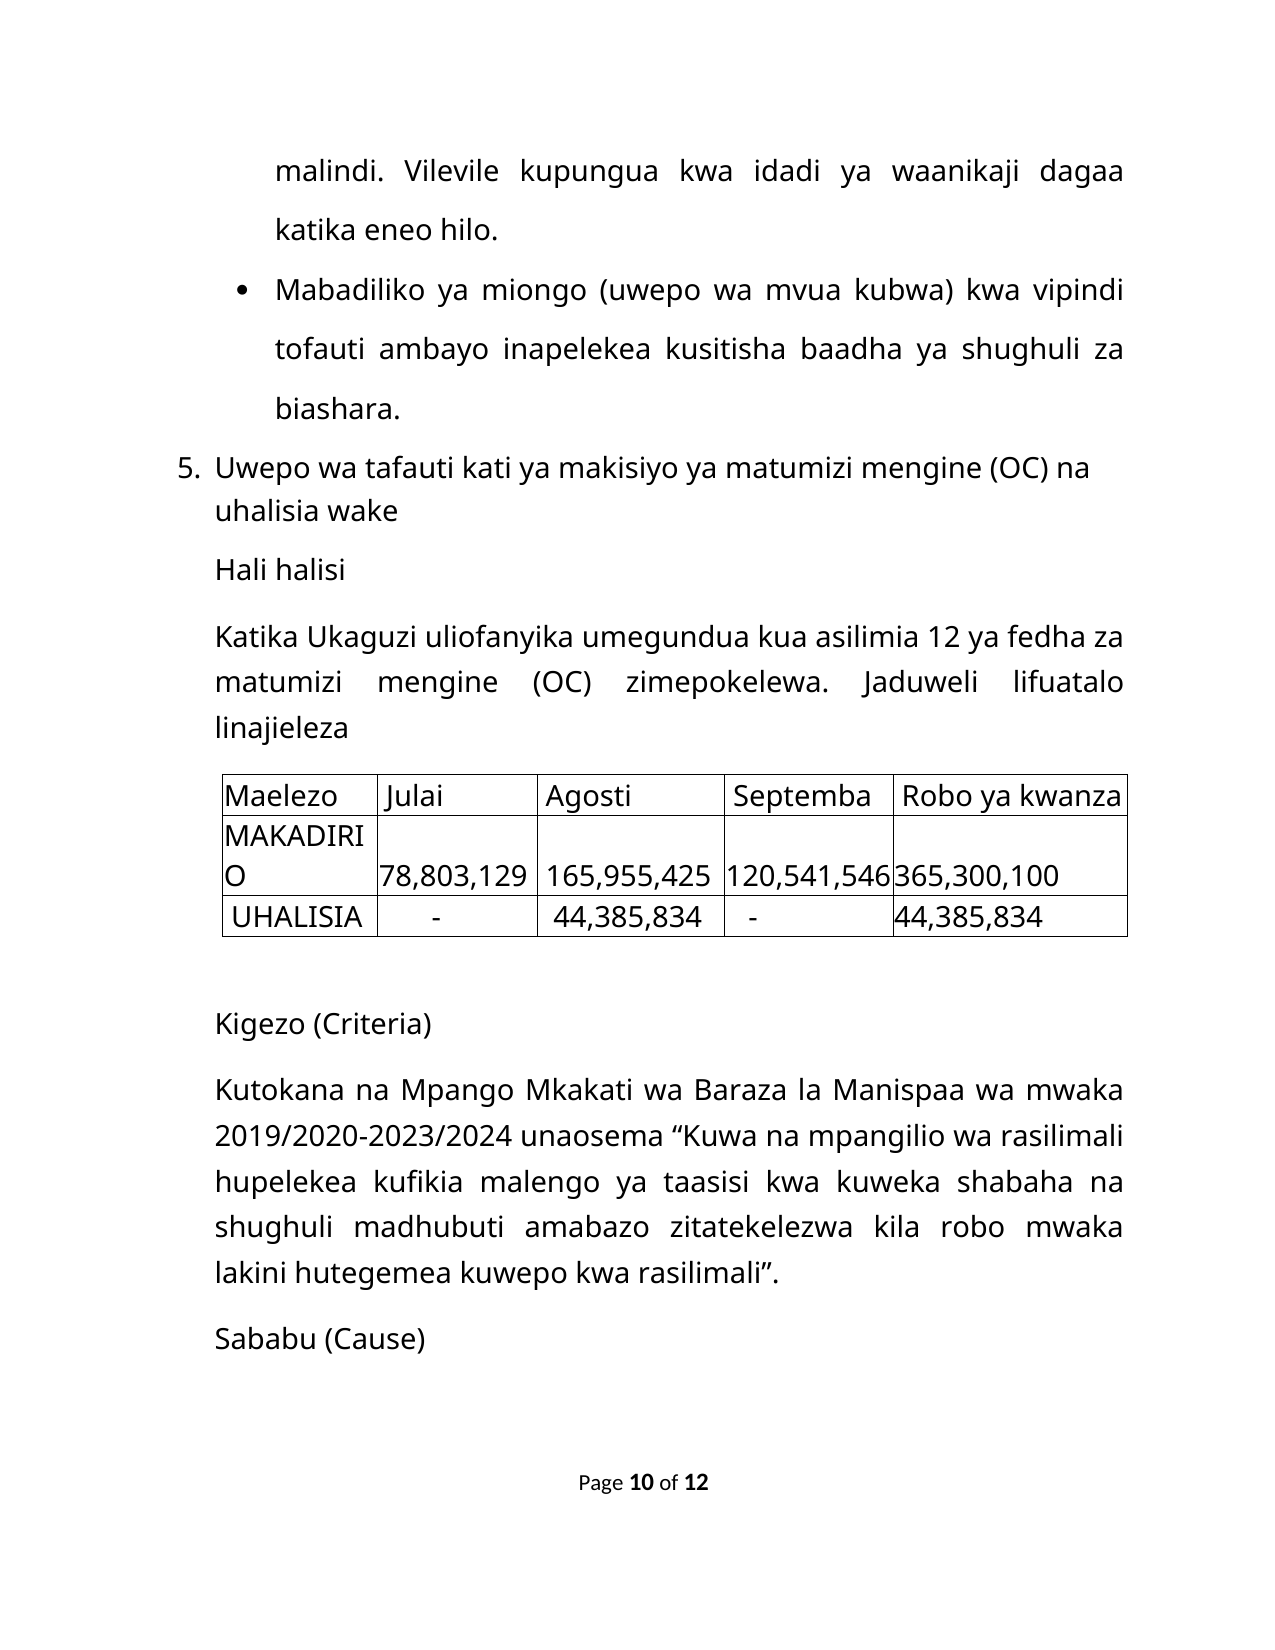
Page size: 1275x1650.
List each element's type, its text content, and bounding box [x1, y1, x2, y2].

table_cell 165,955,425 [538, 816, 724, 895]
table_header Agosti [538, 775, 724, 814]
text Kutokana na Mpango Mkakati wa Baraza la Manispaa wa mwaka 2019/2020-2023/2024 unaosema “Kuwa na mpangilio wa rasilimali hupelekea kufikia malengo ya taasisi kwa kuweka shabaha na shughuli madhubuti amabazo zitatekelezwa kila robo mwaka lakini hutegemea kuwepo kwa rasilimali”. [214, 1070, 1125, 1292]
table_header Septemba [725, 775, 893, 814]
table_cell 44,385,834 [894, 896, 1127, 936]
list Uwepo wa tafauti kati ya makisiyo ya matumizi mengine (OC) na uhalisia wake [177, 447, 1125, 530]
table_cell MAKADIRIO [223, 816, 377, 895]
table_cell - [378, 896, 537, 936]
list Mabadiliko ya miongo (uwepo wa mvua kubwa) kwa vipindi tofauti ambayo inapelekea kusitisha baadha ya shughuli za biashara. [237, 269, 1125, 428]
text Sababu (Cause) [162, 1319, 1125, 1358]
table_header Maelezo [223, 775, 377, 814]
text Kigezo (Criteria) [162, 1003, 1125, 1043]
table_cell 120,541,546 [725, 816, 893, 895]
table_cell UHALISIA [223, 896, 377, 936]
table_cell - [725, 896, 893, 936]
table_header Robo ya kwanza [894, 775, 1127, 814]
table_cell 78,803,129 [378, 816, 537, 895]
text Hali halisi [162, 550, 1125, 589]
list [237, 150, 1125, 249]
text Katika Ukaguzi uliofanyika umegundua kua asilimia 12 ya fedha za matumizi mengine (OC) zimepokelewa. Jaduweli lifuatalo linajieleza [214, 616, 1125, 747]
table_cell 44,385,834 [538, 896, 724, 936]
table_cell 365,300,100 [894, 816, 1127, 895]
table_header Julai [378, 775, 537, 814]
